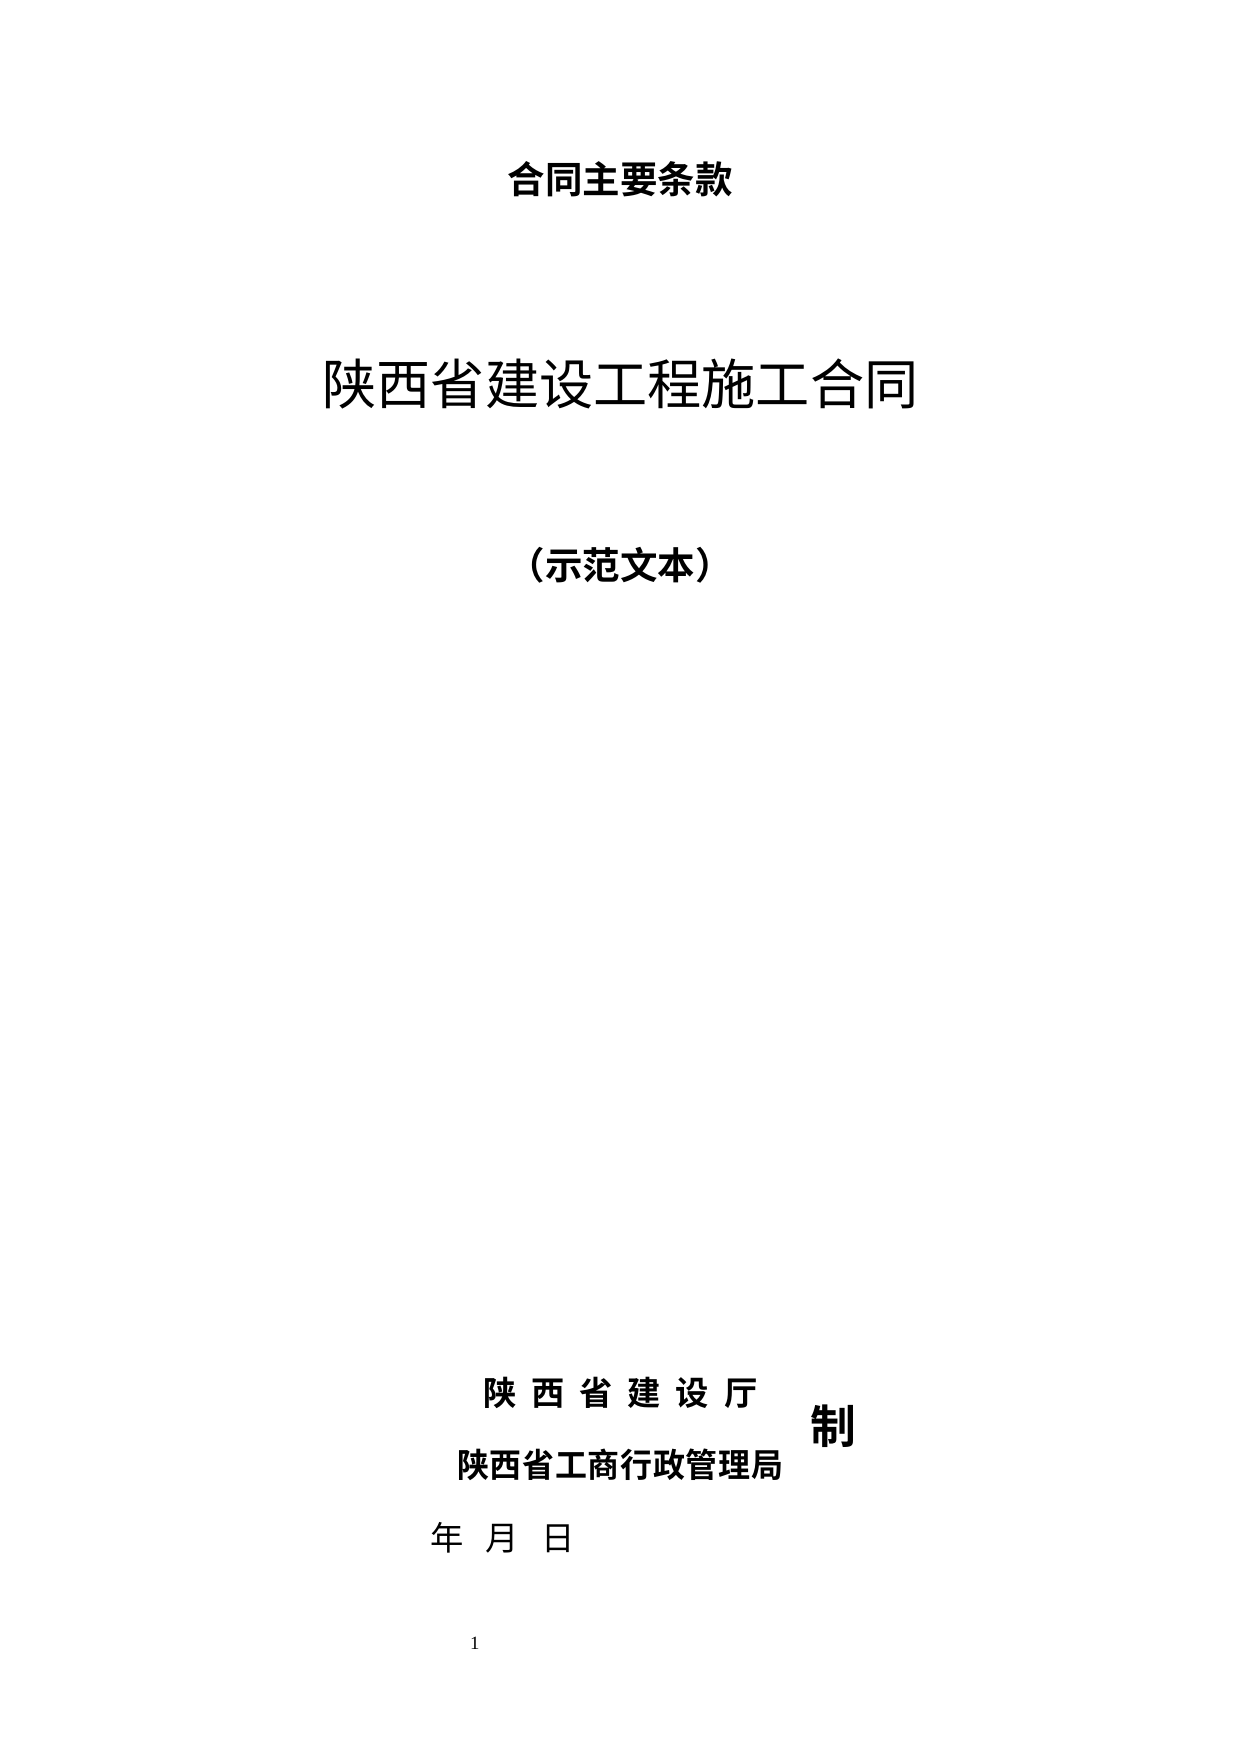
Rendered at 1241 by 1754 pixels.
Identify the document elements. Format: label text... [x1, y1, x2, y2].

text 陕西省工商行政管理局 [112, 1439, 1128, 1487]
text 陕西省建设厅 [112, 1367, 1128, 1415]
text （示范文本） [112, 536, 1128, 590]
subtitle 合同主要条款 [112, 150, 1128, 204]
text 年 月 日 [112, 1511, 1128, 1560]
text 陕西省建设工程施工合同 [112, 342, 1128, 420]
